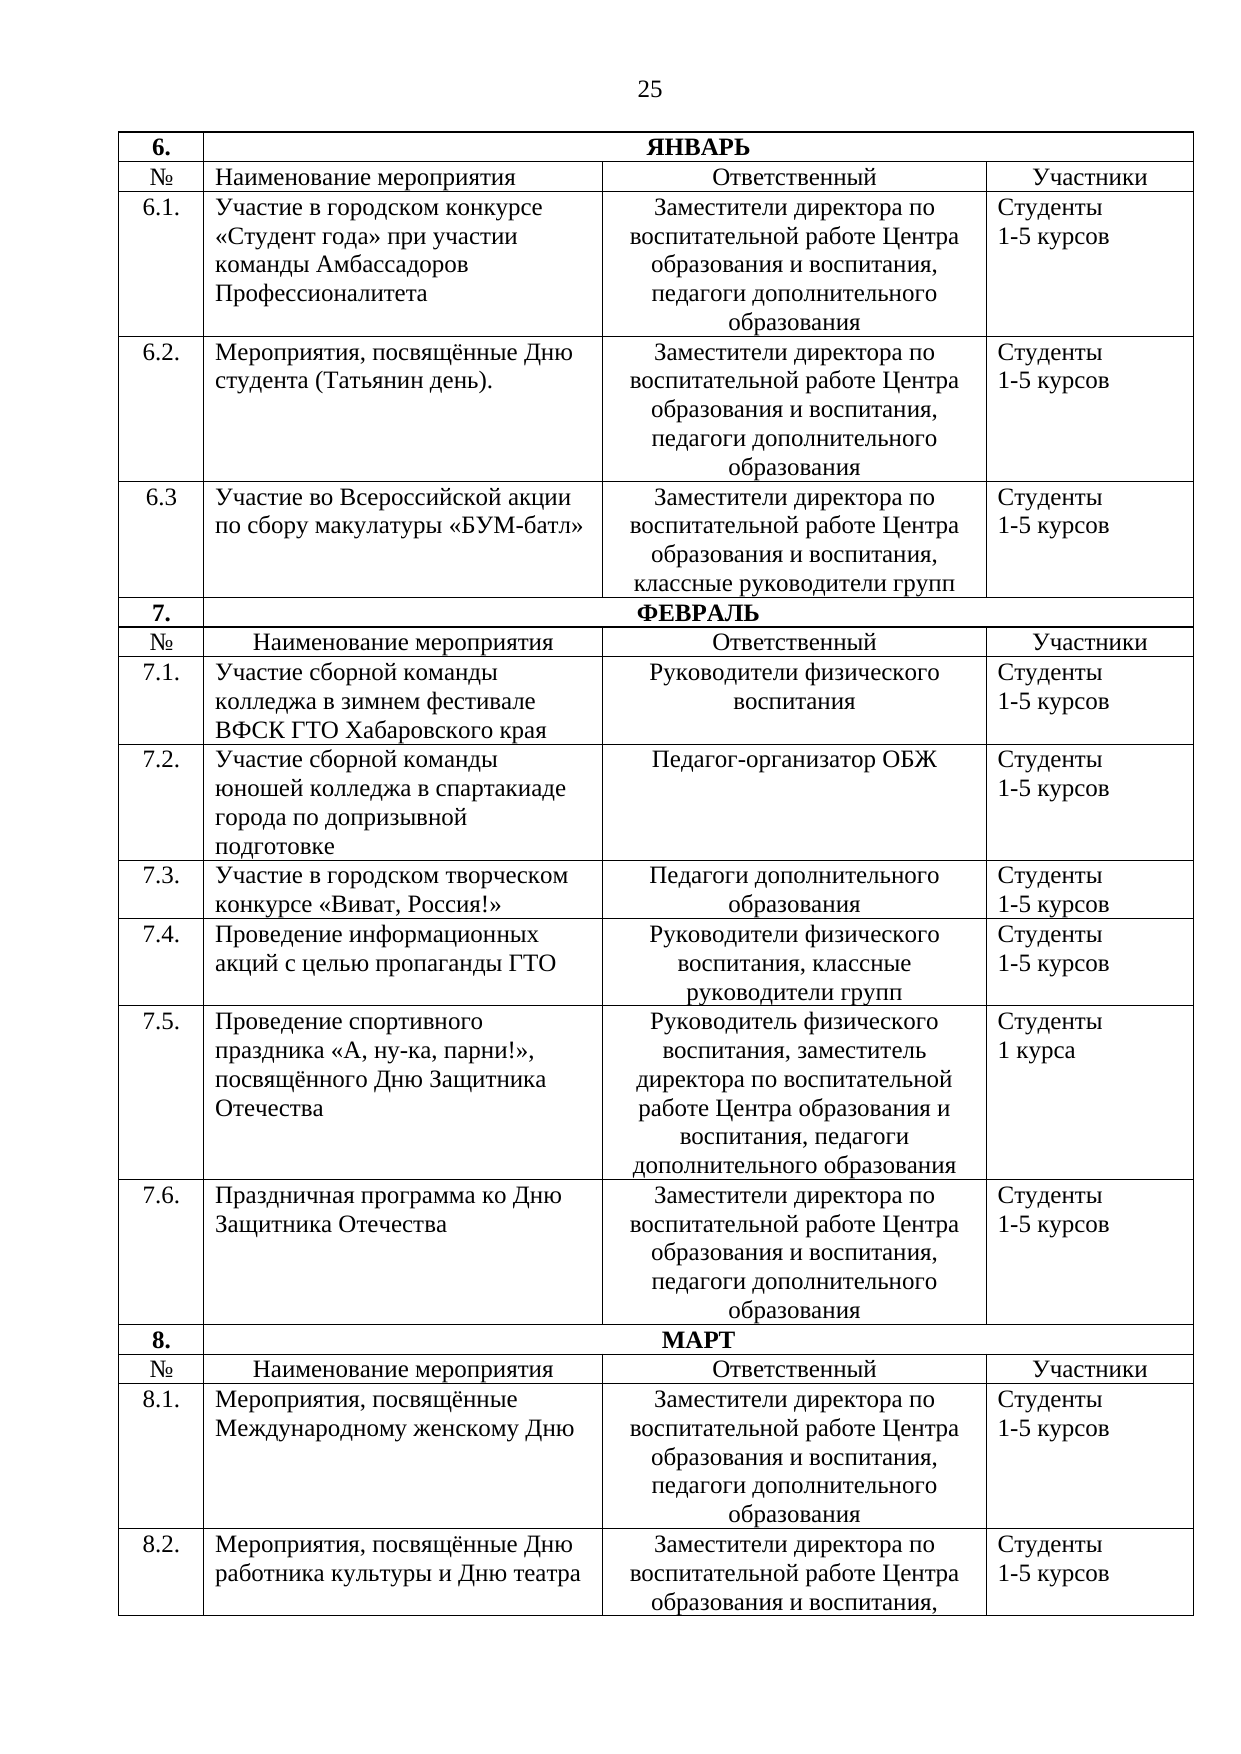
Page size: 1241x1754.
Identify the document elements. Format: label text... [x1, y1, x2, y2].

table_cell Участие в городском творческом конкурсе «Виват, Россия!» [204, 861, 602, 918]
table_cell Педагог-организатор ОБЖ [603, 745, 986, 859]
table_cell Ответственный [603, 162, 986, 191]
table_cell Студенты 1-5 курсов [987, 657, 1193, 743]
table_cell Заместители директора по воспитательной работе Центра образования и воспитания, педагоги дополнительного образования [603, 192, 986, 336]
table_cell Участие сборной команды колледжа в зимнем фестивале ВФСК ГТО Хабаровского края [204, 657, 602, 743]
table_cell Заместители директора по воспитательной работе Центра образования и воспитания, классные руководители групп [603, 482, 986, 597]
table_cell Студенты 1-5 курсов [987, 861, 1193, 918]
table_cell Участники [987, 628, 1193, 656]
table_cell Студенты 1-5 курсов [987, 192, 1193, 336]
table_cell 7.2. [119, 745, 203, 859]
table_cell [204, 1529, 602, 1615]
table_cell 7.1. [119, 657, 203, 743]
table_cell Руководители физического воспитания [603, 657, 986, 743]
table_cell Руководитель физического воспитания, заместитель директора по воспитательной работе Центра образования и воспитания, педагоги дополнительного образования [603, 1006, 986, 1179]
table_cell 7.5. [119, 1006, 203, 1179]
table_cell Студенты 1-5 курсов [987, 745, 1193, 859]
table_cell Студенты 1 курса [987, 1006, 1193, 1179]
table_cell 7.4. [119, 919, 203, 1005]
table_cell ЯНВАРЬ [204, 133, 1193, 161]
table_cell Ответственный [603, 628, 986, 656]
table_cell Участники [987, 1355, 1193, 1383]
table_cell 8.1. [119, 1384, 203, 1528]
table_cell Педагоги дополнительного образования [603, 861, 986, 918]
table_cell Мероприятия, посвящённые Дню студента (Татьянин день). [204, 337, 602, 481]
table_cell Праздничная программа ко Дню Защитника Отечества [204, 1180, 602, 1324]
table_cell Студенты 1-5 курсов [987, 1384, 1193, 1528]
table_cell 6.1. [119, 192, 203, 336]
table_cell Заместители директора по воспитательной работе Центра образования и воспитания, педагоги дополнительного образования [603, 1180, 986, 1324]
table_cell Проведение информационных акций с целью пропаганды ГТО [204, 919, 602, 1005]
table_cell Студенты 1-5 курсов [987, 1180, 1193, 1324]
table_cell 7. [119, 598, 203, 626]
table_cell 7.6. [119, 1180, 203, 1324]
table_cell Проведение спортивного праздника «А, ну-ка, парни!», посвящённого Дню Защитника Отечества [204, 1006, 602, 1179]
table_cell Участники [987, 162, 1193, 191]
table_cell № [119, 628, 203, 656]
table_cell Студенты 1-5 курсов [987, 919, 1193, 1005]
table_cell Наименование мероприятия [204, 628, 602, 656]
table_cell Участие сборной команды юношей колледжа в спартакиаде города по допризывной подготовке [204, 745, 602, 859]
table_cell 8. [119, 1325, 203, 1353]
table_cell 6.2. [119, 337, 203, 481]
table_cell Заместители директора по воспитательной работе Центра образования и воспитания, педагоги дополнительного образования [603, 1384, 986, 1528]
table_cell Участие в городском конкурсе «Студент года» при участии команды Амбассадоров Профессионалитета [204, 192, 602, 336]
table_cell Руководители физического воспитания, классные руководители групп [603, 919, 986, 1005]
table_cell 8.2. [119, 1529, 203, 1615]
table_cell ФЕВРАЛЬ [204, 598, 1193, 626]
table_cell Наименование мероприятия [204, 1355, 602, 1383]
table_cell Мероприятия, посвящённые Международному женскому Дню [204, 1384, 602, 1528]
table_cell Студенты 1-5 курсов [987, 482, 1193, 597]
table_cell Участие во Всероссийской акции по сбору макулатуры «БУМ-батл» [204, 482, 602, 597]
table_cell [603, 1529, 986, 1615]
table_cell Студенты 1-5 курсов [987, 337, 1193, 481]
table_cell Студенты 1-5 курсов [987, 1529, 1193, 1615]
table_cell Наименование мероприятия [204, 162, 602, 191]
table_cell № [119, 162, 203, 191]
table_cell 7.3. [119, 861, 203, 918]
table_cell 6. [119, 133, 203, 161]
table_cell Ответственный [603, 1355, 986, 1383]
table_cell МАРТ [204, 1325, 1193, 1353]
table_cell Заместители директора по воспитательной работе Центра образования и воспитания, педагоги дополнительного образования [603, 337, 986, 481]
table_cell № [119, 1355, 203, 1383]
table_cell 6.3 [119, 482, 203, 597]
